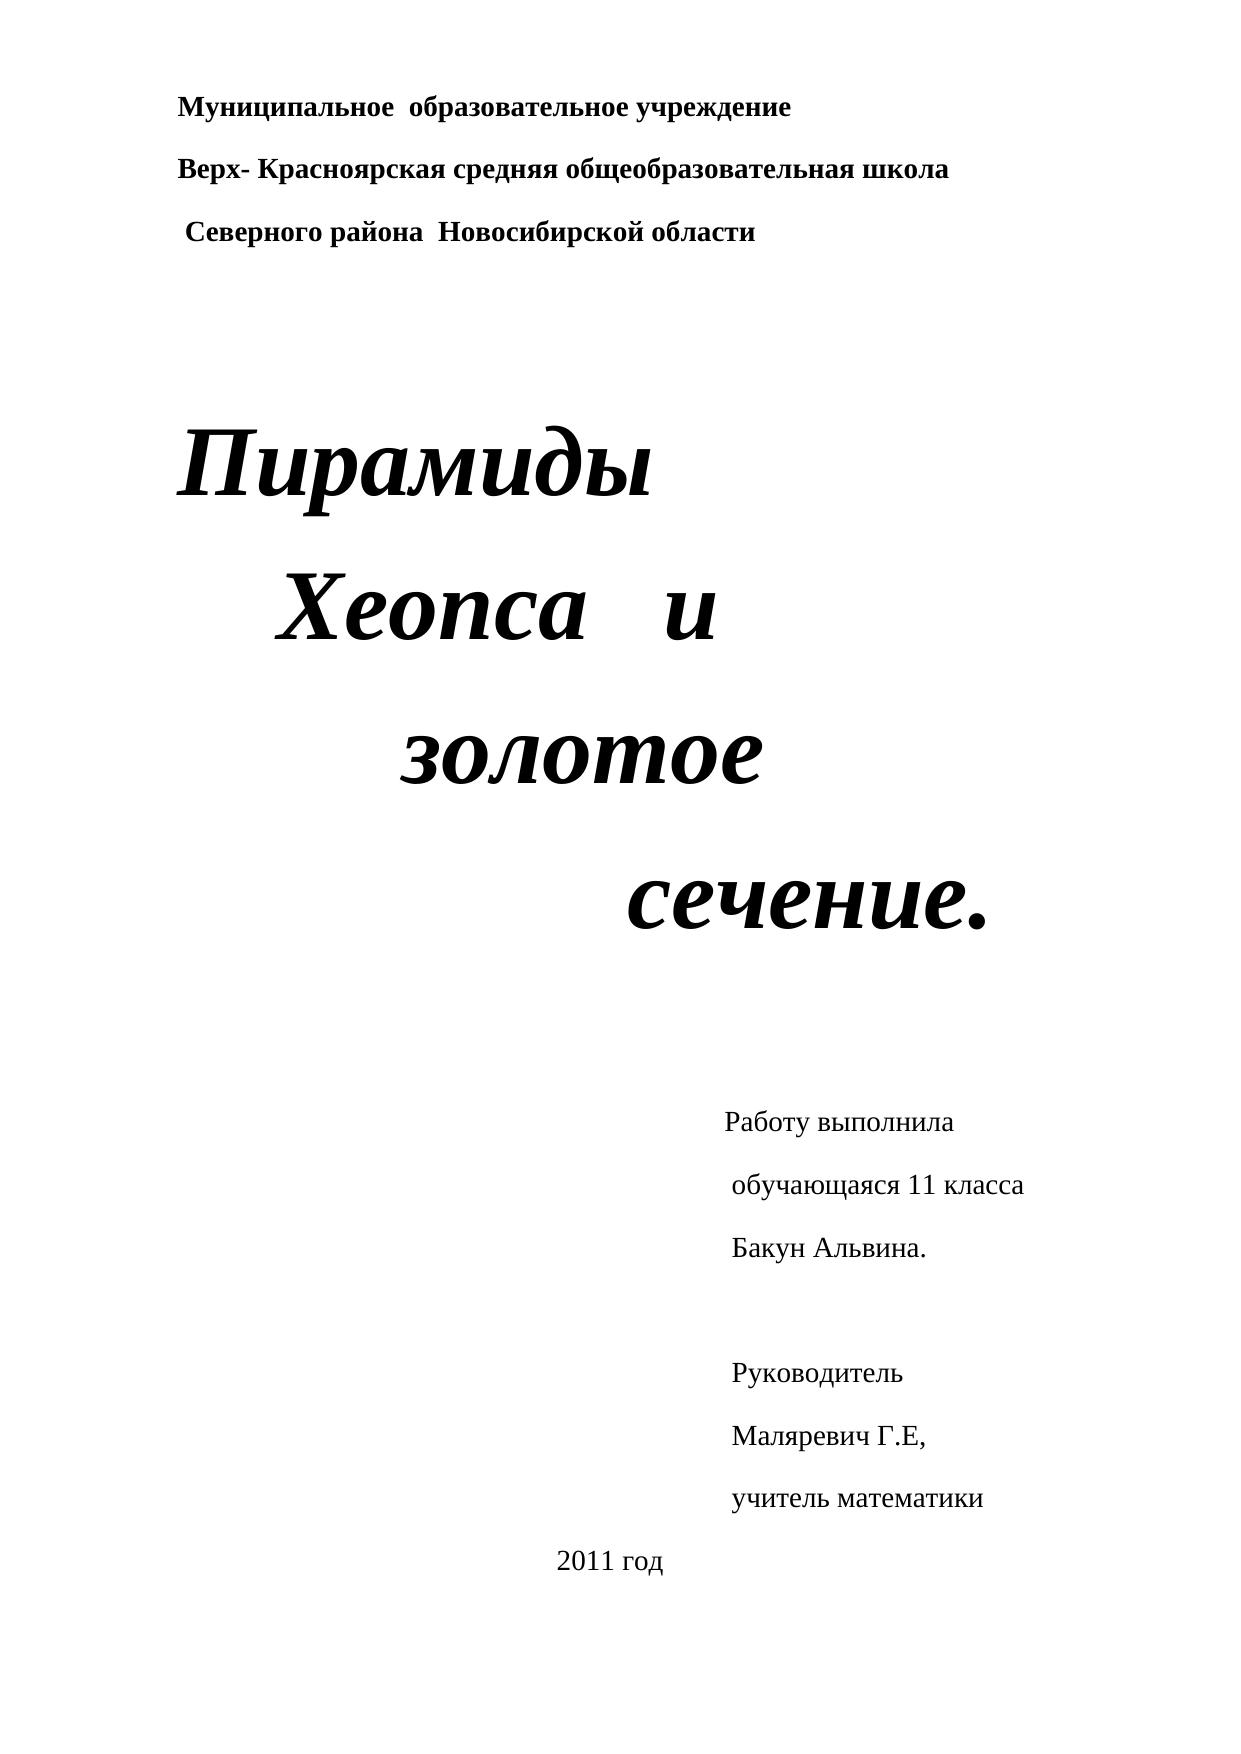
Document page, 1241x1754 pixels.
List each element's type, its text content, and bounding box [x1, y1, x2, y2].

text Муниципальное образовательное учреждение [177, 89, 1152, 122]
text Работу выполнила [177, 1104, 1152, 1138]
text Бакун Альвина. [177, 1230, 1152, 1263]
text Северного района Новосибирской области [177, 214, 1152, 248]
text учитель математики [177, 1481, 1152, 1514]
text Руководитель [177, 1355, 1152, 1389]
text Верх- Красноярская средняя общеобразовательная школа [177, 151, 1152, 185]
text 2011 год [177, 1543, 1152, 1577]
text Хеопса и [177, 546, 1152, 661]
text обучающаяся 11 класса [177, 1167, 1152, 1201]
text сечение. [177, 835, 1152, 950]
text золотое [177, 691, 1152, 806]
text Маляревич Г.Е, [177, 1418, 1152, 1451]
text Пирамиды [177, 402, 1152, 517]
